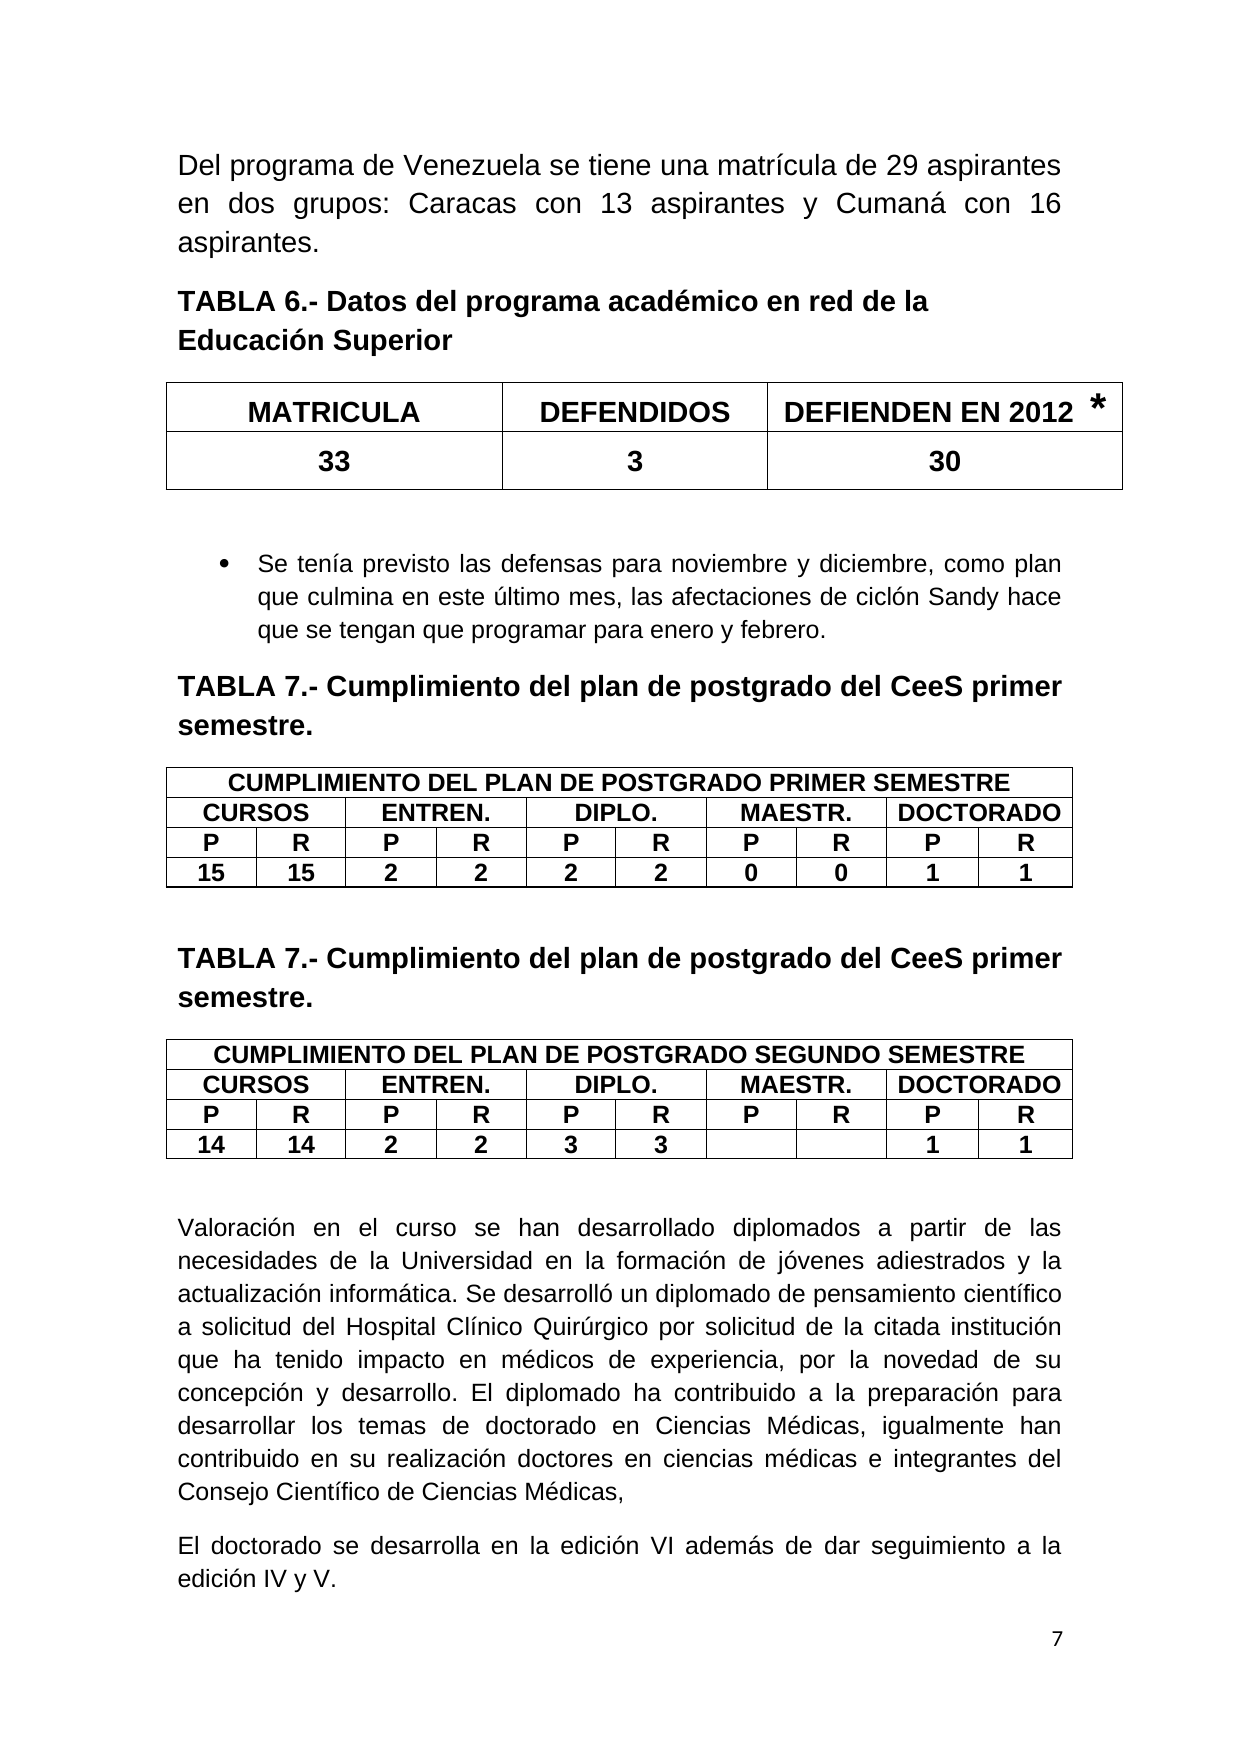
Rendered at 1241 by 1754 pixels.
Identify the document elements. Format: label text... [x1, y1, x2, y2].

list Se tenía previsto las defensas para noviembre y diciembre, como plan que culmina en este último mes, las afectaciones de ciclón Sandy hace que se tengan que programar para enero y febrero. [220, 549, 1063, 644]
table_cell 0 [797, 858, 886, 886]
table_cell 1 [979, 1130, 1072, 1158]
table_cell 2 [527, 858, 615, 886]
table_header CUMPLIMIENTO DEL PLAN DE POSTGRADO PRIMER SEMESTRE [167, 768, 1072, 797]
table_cell DIPLO. [527, 1070, 706, 1099]
table_header DEFIENDEN EN 2012 * [768, 383, 1122, 431]
table_cell MAESTR. [707, 1070, 886, 1099]
table_cell 33 [167, 432, 502, 489]
table_cell 2 [616, 858, 706, 886]
table_cell DOCTORADO [887, 798, 1072, 827]
table_cell ENTREN. [346, 1070, 526, 1099]
table_cell 2 [346, 858, 436, 886]
table_cell R [437, 1100, 526, 1128]
table_cell R [437, 828, 526, 857]
table_cell P [527, 828, 615, 857]
text TABLA 7.- Cumplimiento del plan de postgrado del CeeS primer semestre. [177, 941, 1063, 1013]
table_cell R [257, 1100, 345, 1128]
table_cell R [979, 1100, 1072, 1128]
table_cell 2 [346, 1130, 436, 1158]
table_cell DOCTORADO [887, 1070, 1072, 1099]
list Del programa de Venezuela se tiene una matrícula de 29 aspirantes en dos grupos: Caracas con 13 aspirantes y Cumaná con 16 aspirantes. [177, 148, 1063, 258]
table_cell 2 [437, 858, 526, 886]
table_cell 3 [616, 1130, 706, 1158]
table_cell 3 [503, 432, 767, 489]
table_cell P [887, 1100, 978, 1128]
text Valoración en el curso se han desarrollado diplomados a partir de las necesidades de la Universidad en la formación de jóvenes adiestrados y la actualización informática. Se desarrolló un diplomado de pensamiento científico a solicitud del Hospital Clínico Quirúrgico por solicitud de la citada institución que ha tenido impacto en médicos de experiencia, por la novedad de su concepción y desarrollo. El diplomado ha contribuido a la preparación para desarrollar los temas de doctorado en Ciencias Médicas, igualmente han contribuido en su realización doctores en ciencias médicas e integrantes del Consejo Científico de Ciencias Médicas, [177, 1213, 1063, 1506]
table_cell 14 [167, 1130, 256, 1158]
table_cell CURSOS [167, 1070, 345, 1099]
table_cell DIPLO. [527, 798, 706, 827]
text TABLA 6.- Datos del programa académico en red de la Educación Superior [177, 284, 1063, 356]
table_cell 14 [257, 1130, 345, 1158]
table_cell 30 [768, 432, 1122, 489]
table_cell P [527, 1100, 615, 1128]
table_header MATRICULA [167, 383, 502, 431]
text TABLA 7.- Cumplimiento del plan de postgrado del CeeS primer semestre. [177, 669, 1063, 741]
table_cell [707, 1130, 796, 1158]
table_cell ENTREN. [346, 798, 526, 827]
table_cell P [167, 1100, 256, 1128]
table_cell 3 [527, 1130, 615, 1158]
table_cell [797, 1130, 886, 1158]
table_cell P [346, 828, 436, 857]
table_cell 15 [167, 858, 256, 886]
table_cell 1 [887, 1130, 978, 1158]
table_cell P [167, 828, 256, 857]
table_cell R [797, 1100, 886, 1128]
table_cell CURSOS [167, 798, 345, 827]
table_header CUMPLIMIENTO DEL PLAN DE POSTGRADO SEGUNDO SEMESTRE [167, 1040, 1072, 1069]
table_cell R [616, 828, 706, 857]
table_cell R [257, 828, 345, 857]
table_cell 1 [979, 858, 1072, 886]
table_cell P [707, 1100, 796, 1128]
table_cell 0 [707, 858, 796, 886]
table_cell P [346, 1100, 436, 1128]
table_cell R [797, 828, 886, 857]
table_cell 15 [257, 858, 345, 886]
table_cell R [616, 1100, 706, 1128]
table_cell 1 [887, 858, 978, 886]
table_cell 2 [437, 1130, 526, 1158]
text El doctorado se desarrolla en la edición VI además de dar seguimiento a la edición IV y V. [177, 1531, 1063, 1593]
table_cell R [979, 828, 1072, 857]
table_cell MAESTR. [707, 798, 886, 827]
table_header DEFENDIDOS [503, 383, 767, 431]
table_cell P [707, 828, 796, 857]
table_cell P [887, 828, 978, 857]
